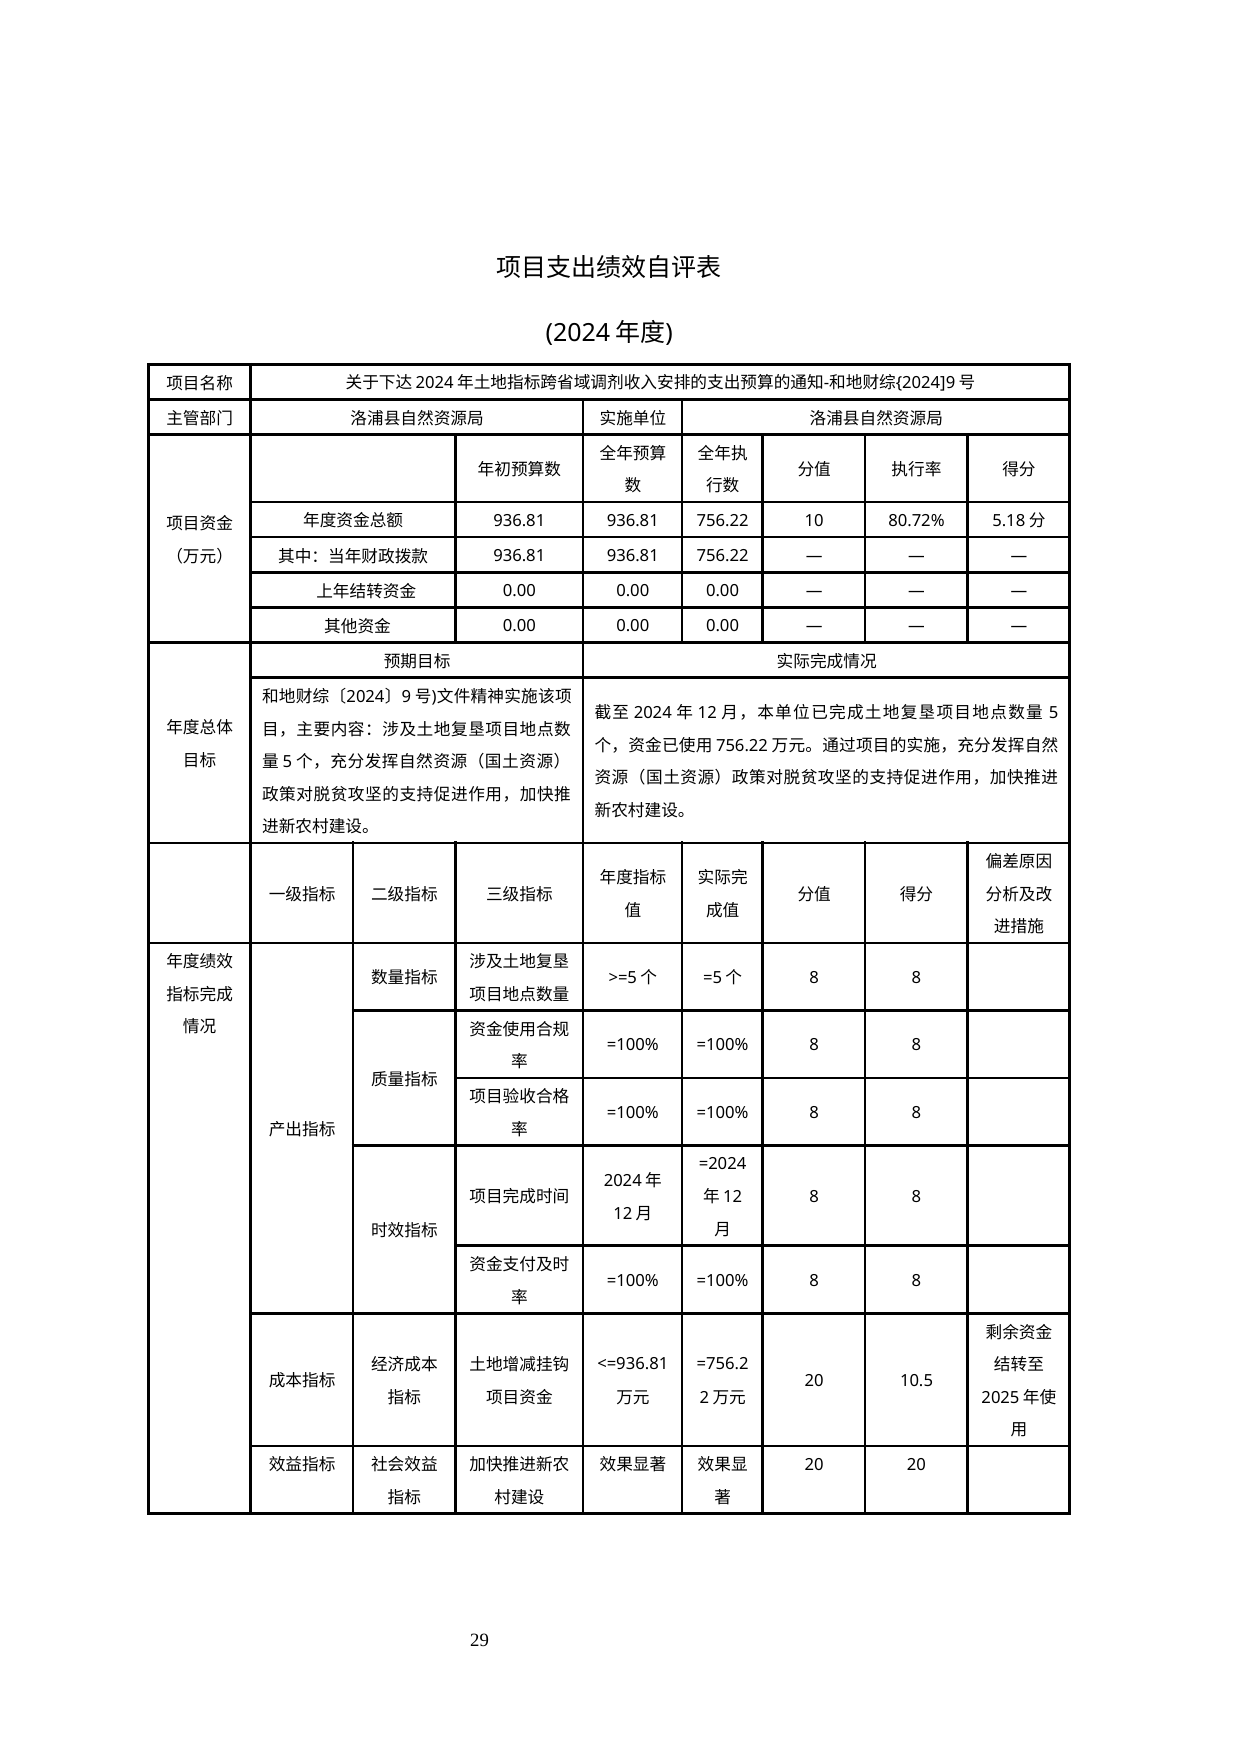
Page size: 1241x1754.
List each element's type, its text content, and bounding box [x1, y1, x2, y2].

table_cell [969, 944, 1068, 1009]
table_cell 剩余资金结转至2025年使用 [969, 1315, 1068, 1444]
table_cell =100% [584, 1012, 681, 1077]
table_cell 关于下达2024年土地指标跨省域调剂收入安排的支出预算的通知-和地财综{2024]9号 [252, 366, 1068, 398]
table_cell 偏差原因分析及改进措施 [969, 844, 1068, 941]
table_cell 936.81 [457, 503, 582, 536]
table_cell 8 [764, 944, 864, 1009]
table_cell 其他资金 [252, 609, 454, 641]
table_cell 经济成本指标 [354, 1315, 454, 1444]
table_cell 效果显著 [683, 1447, 761, 1512]
table_cell 实际完成情况 [584, 644, 1068, 676]
table_cell — [969, 538, 1068, 571]
table_cell 资金使用合规率 [457, 1012, 582, 1077]
table_cell =100% [683, 1247, 761, 1312]
table_cell 8 [866, 1147, 966, 1244]
table_cell 时效指标 [354, 1147, 454, 1312]
table_cell 20 [764, 1447, 864, 1512]
table_cell 0.00 [457, 574, 582, 606]
table_cell =756.22万元 [683, 1315, 761, 1444]
table_cell — [969, 609, 1068, 641]
table_cell 8 [866, 1079, 966, 1144]
table_cell 10 [764, 503, 864, 536]
table_cell 三级指标 [457, 844, 582, 941]
table_cell 756.22 [683, 503, 761, 536]
table_cell — [764, 538, 864, 571]
table_cell 社会效益指标 [354, 1447, 454, 1512]
table_cell 项目验收合格率 [457, 1079, 582, 1144]
table_cell =100% [683, 1012, 761, 1077]
table_cell — [866, 574, 966, 606]
table_cell 项目名称 [150, 366, 249, 398]
table_cell 得分 [969, 436, 1068, 501]
table_cell [969, 1247, 1068, 1312]
table_cell 8 [866, 1247, 966, 1312]
table_cell 20 [764, 1315, 864, 1444]
table_cell 项目资金 （万元） [150, 436, 249, 641]
table_cell 项目完成时间 [457, 1147, 582, 1244]
table_cell 年度绩效指标完成情况 [150, 944, 249, 1512]
table_cell =100% [584, 1247, 681, 1312]
table_cell >=5个 [584, 944, 681, 1009]
table_cell 土地增减挂钩项目资金 [457, 1315, 582, 1444]
table_cell [969, 1147, 1068, 1244]
table_cell 0.00 [584, 609, 681, 641]
table_cell <=936.81万元 [584, 1315, 681, 1444]
table_cell 936.81 [457, 538, 582, 571]
table_cell 预期目标 [252, 644, 582, 676]
table_cell 和地财综〔2024〕9号)文件精神实施该项目，主要内容：涉及土地复垦项目地点数量5个，充分发挥自然资源（国土资源）政策对脱贫攻坚的支持促进作用，加快推进新农村建设。 [252, 679, 582, 841]
table_cell 一级指标 [252, 844, 352, 941]
table_cell 8 [866, 944, 966, 1009]
table_cell 分值 [764, 436, 864, 501]
table_cell 8 [764, 1247, 864, 1312]
table_cell 年度总体目标 [150, 644, 249, 841]
table_cell 资金支付及时率 [457, 1247, 582, 1312]
table_cell 0.00 [683, 609, 761, 641]
table_cell 5.18分 [969, 503, 1068, 536]
table_cell =100% [584, 1079, 681, 1144]
table_cell — [969, 574, 1068, 606]
table_cell [150, 844, 249, 941]
table_cell 80.72% [866, 503, 966, 536]
table_cell 二级指标 [354, 844, 454, 941]
table_cell (2024年度) [148, 298, 1070, 363]
table_cell — [764, 609, 864, 641]
table_cell 8 [764, 1079, 864, 1144]
table_cell 8 [866, 1012, 966, 1077]
table_cell 756.22 [683, 538, 761, 571]
table_cell 其中：当年财政拨款 [252, 538, 454, 571]
table_cell 成本指标 [252, 1315, 352, 1444]
table_cell 效益指标 [252, 1447, 352, 1512]
table_cell 8 [764, 1012, 864, 1077]
table_cell — [866, 609, 966, 641]
table_cell 实际完成值 [683, 844, 761, 941]
table_cell [969, 1447, 1068, 1512]
table_cell 洛浦县自然资源局 [683, 401, 1068, 433]
table_cell 20 [866, 1447, 966, 1512]
table_header 项目支出绩效自评表 [148, 233, 1070, 298]
table_cell 实施单位 [584, 401, 681, 433]
table_cell 全年执行数 [683, 436, 761, 501]
table_cell 数量指标 [354, 944, 454, 1009]
table_cell 0.00 [584, 574, 681, 606]
table_cell 得分 [866, 844, 966, 941]
table_cell 0.00 [457, 609, 582, 641]
table_cell [969, 1079, 1068, 1144]
table_cell 截至2024年12月，本单位已完成土地复垦项目地点数量5个，资金已使用756.22万元。通过项目的实施，充分发挥自然资源（国土资源）政策对脱贫攻坚的支持促进作用，加快推进新农村建设。 [584, 679, 1068, 841]
table_cell — [764, 574, 864, 606]
table_cell =5个 [683, 944, 761, 1009]
table_cell [969, 1012, 1068, 1077]
table_cell 年度资金总额 [252, 503, 454, 536]
table_cell 10.5 [866, 1315, 966, 1444]
table_cell 质量指标 [354, 1012, 454, 1144]
table_cell 936.81 [584, 538, 681, 571]
table_cell 全年预算数 [584, 436, 681, 501]
table_cell 产出指标 [252, 944, 352, 1312]
table_cell 加快推进新农村建设 [457, 1447, 582, 1512]
table_cell 上年结转资金 [252, 574, 454, 606]
table_cell 洛浦县自然资源局 [252, 401, 582, 433]
table_cell 效果显著 [584, 1447, 681, 1512]
table_cell 年初预算数 [457, 436, 582, 501]
table_cell 执行率 [866, 436, 966, 501]
table_cell =100% [683, 1079, 761, 1144]
table_cell 涉及土地复垦项目地点数量 [457, 944, 582, 1009]
table_cell 分值 [764, 844, 864, 941]
table_cell 2024年12月 [584, 1147, 681, 1244]
table_cell 936.81 [584, 503, 681, 536]
table_cell =2024年12月 [683, 1147, 761, 1244]
table_cell 主管部门 [150, 401, 249, 433]
table_cell 0.00 [683, 574, 761, 606]
table_cell [252, 436, 454, 501]
table_cell — [866, 538, 966, 571]
table_cell 年度指标值 [584, 844, 681, 941]
table_cell 8 [764, 1147, 864, 1244]
